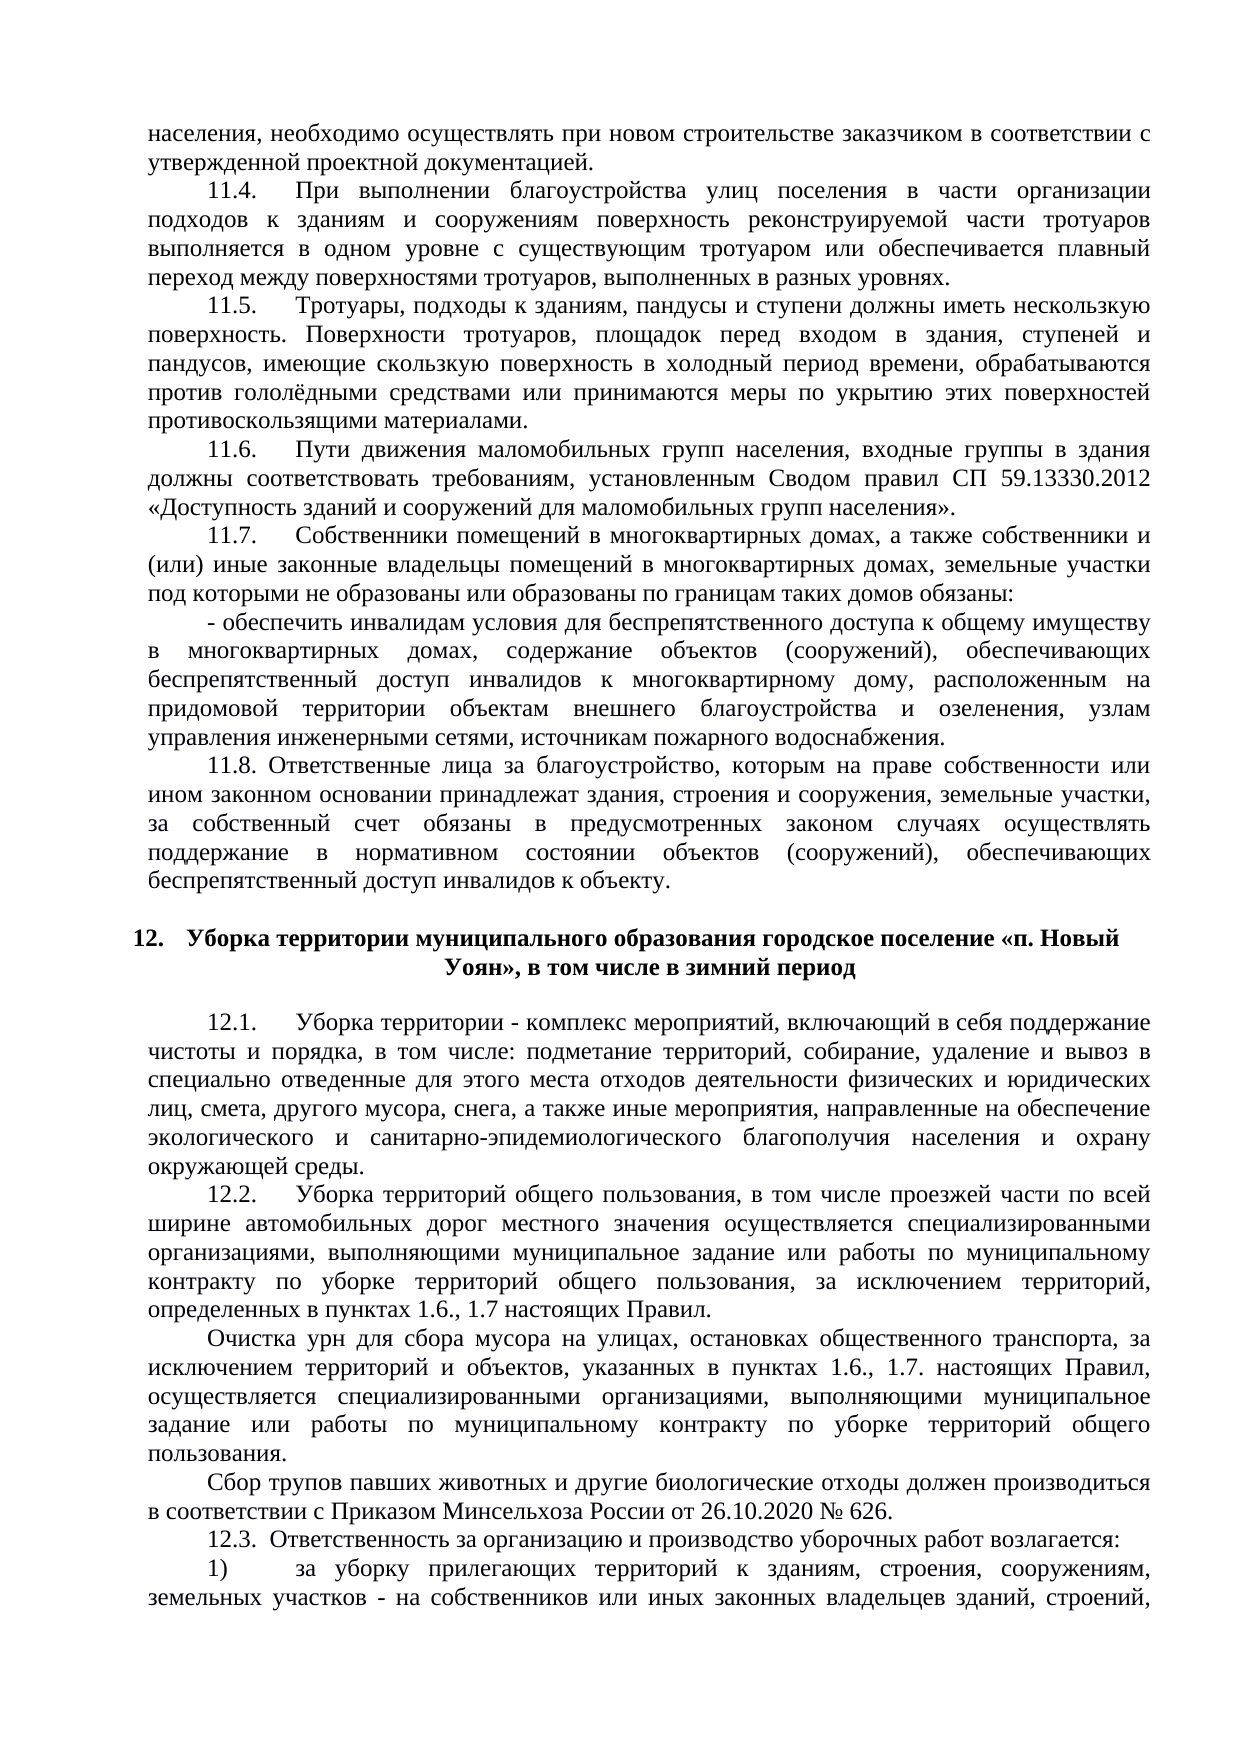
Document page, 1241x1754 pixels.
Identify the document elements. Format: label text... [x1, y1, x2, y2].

list Уборка территорий общего пользования, в том числе проезжей части по всей ширине автомобильных дорог местного значения осуществляется специализированными организациями, выполняющими муниципальное задание или работы по муниципальному контракту по уборке территорий общего пользования, за исключением территорий, определенных в пунктах 1.6., 1.7 настоящих Правил. [148, 1179, 1152, 1323]
text 12.3. Ответственность за организацию и производство уборочных работ возлагается: [148, 1524, 1152, 1553]
text Очистка урн для сбора мусора на улицах, остановках общественного транспорта, за исключением территорий и объектов, указанных в пунктах 1.6., 1.7. настоящих Правил, осуществляется специализированными организациями, выполняющими муниципальное задание или работы по муниципальному контракту по уборке территорий общего пользования. [148, 1323, 1152, 1467]
list Уборка территории муниципального образования городское поселение «п. Новый Уоян», в том числе в зимний период [101, 923, 1152, 981]
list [148, 118, 1152, 176]
text 11.8. Ответственные лица за благоустройство, которым на праве собственности или ином законном основании принадлежат здания, строения и сооружения, земельные участки, за собственный счет обязаны в предусмотренных законом случаях осуществлять поддержание в нормативном состоянии объектов (сооружений), обеспечивающих беспрепятственный доступ инвалидов к объекту. [148, 751, 1152, 894]
text - обеспечить инвалидам условия для беспрепятственного доступа к общему имуществу в многоквартирных домах, содержание объектов (сооружений), обеспечивающих беспрепятственный доступ инвалидов к многоквартирному дому, расположенным на придомовой территории объектам внешнего благоустройства и озеленения, узлам управления инженерными сетями, источникам пожарного водоснабжения. [148, 607, 1152, 751]
list Собственники помещений в многоквартирных домах, а также собственники и (или) иные законные владельцы помещений в многоквартирных домах, земельные участки под которыми не образованы или образованы по границам таких домов обязаны: [148, 521, 1152, 607]
text Сбор трупов павших животных и другие биологические отходы должен производиться в соответствии с Приказом Минсельхоза России от 26.10.2020 № 626. [148, 1467, 1152, 1524]
list Тротуары, подходы к зданиям, пандусы и ступени должны иметь нескользкую поверхность. Поверхности тротуаров, площадок перед входом в здания, ступеней и пандусов, имеющие скользкую поверхность в холодный период времени, обрабатываются против гололёдными средствами или принимаются меры по укрытию этих поверхностей противоскользящими материалами. [148, 291, 1152, 434]
list Уборка территории - комплекс мероприятий, включающий в себя поддержание чистоты и порядка, в том числе: подметание территорий, собирание, удаление и вывоз в специально отведенные для этого места отходов деятельности физических и юридических лиц, смета, другого мусора, снега, а также иные мероприятия, направленные на обеспечение экологического и санитарно-эпидемиологического благополучия населения и охрану окружающей среды. [148, 1007, 1152, 1179]
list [148, 1553, 1152, 1611]
list Пути движения маломобильных групп населения, входные группы в здания должны соответствовать требованиям, установленным Сводом правил СП 59.13330.2012 «Доступность зданий и сооружений для маломобильных групп населения». [148, 434, 1152, 521]
list При выполнении благоустройства улиц поселения в части организации подходов к зданиям и сооружениям поверхность реконструируемой части тротуаров выполняется в одном уровне с существующим тротуаром или обеспечивается плавный переход между поверхностями тротуаров, выполненных в разных уровнях. [148, 176, 1152, 291]
